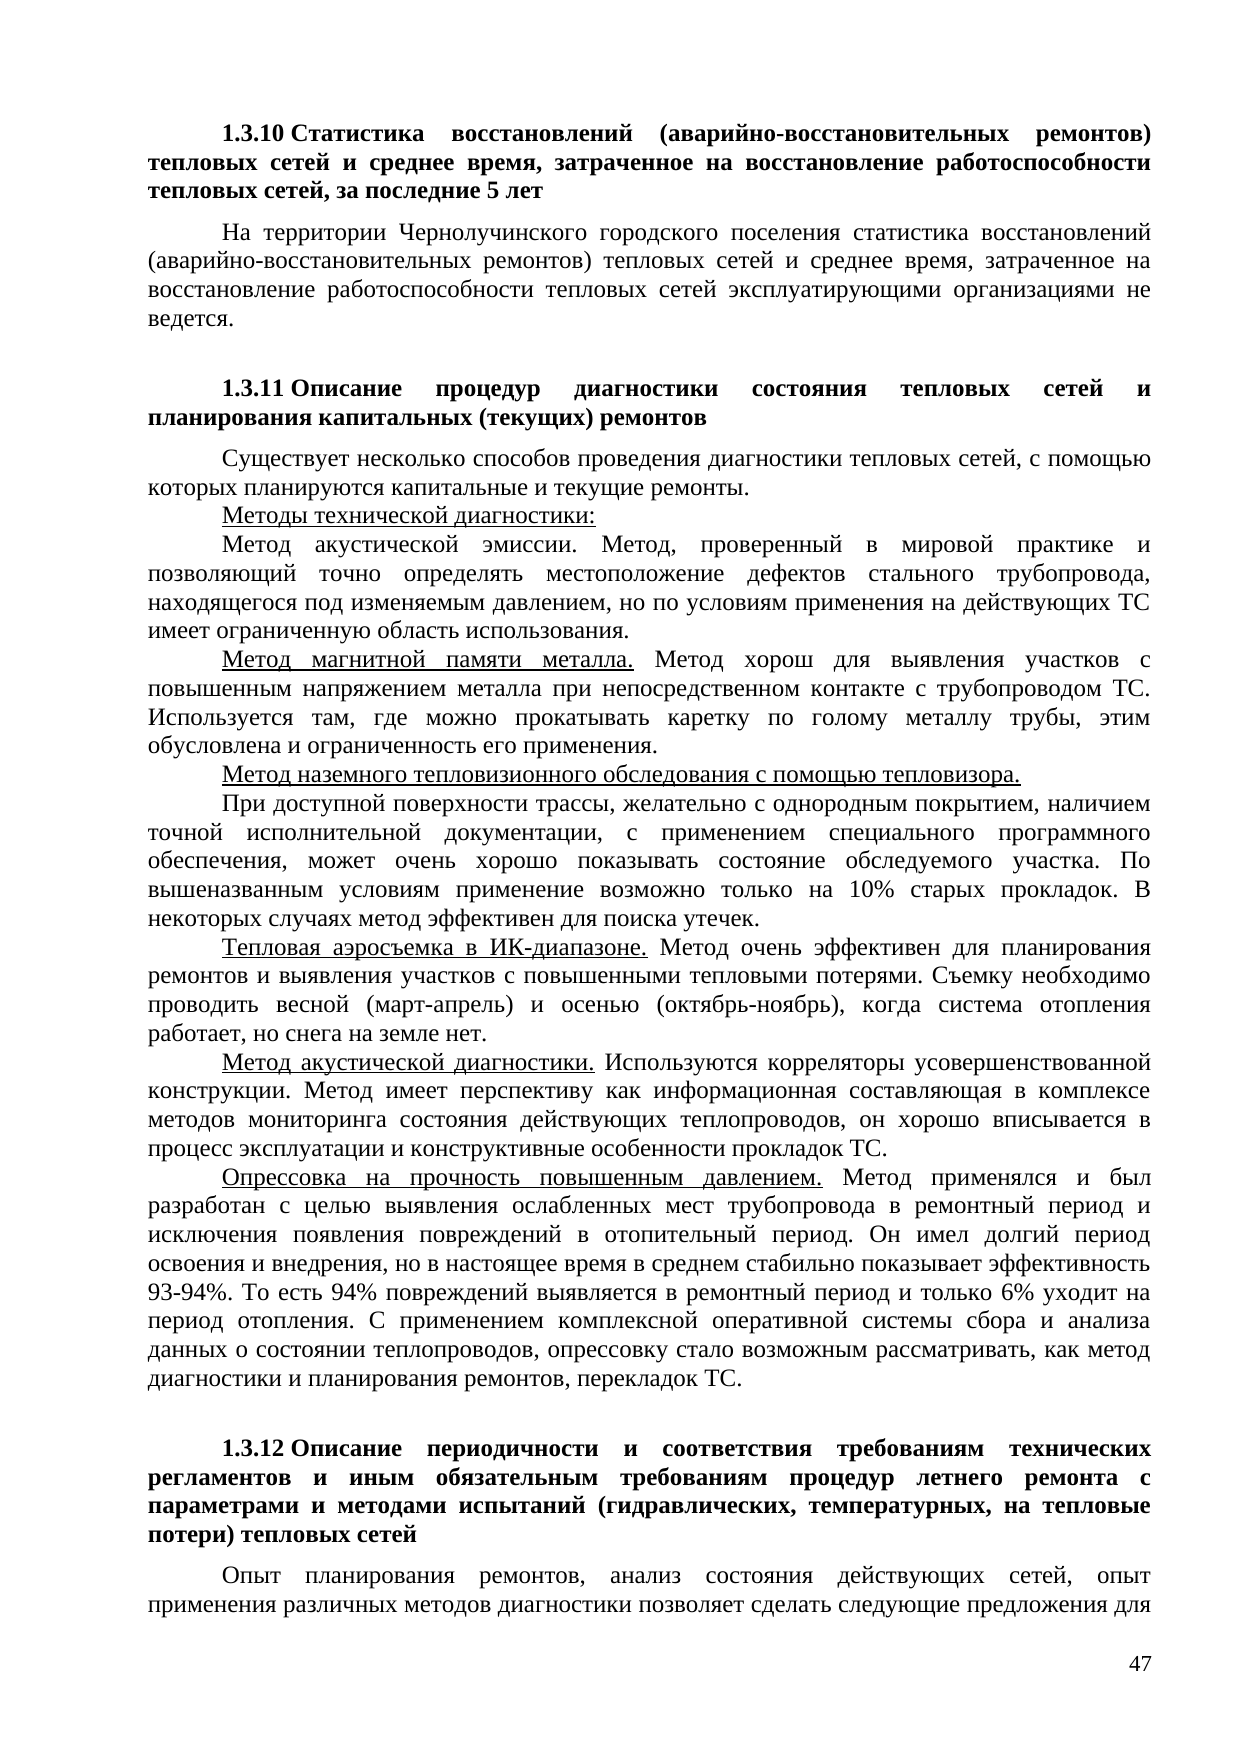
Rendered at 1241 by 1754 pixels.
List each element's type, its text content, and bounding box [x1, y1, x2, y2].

text Метод акустической эмиссии. Метод, проверенный в мировой практике и позволяющий точно определять местоположение дефектов стального трубопровода, находящегося под изменяемым давлением, но по условиям применения на действующих ТС имеет ограниченную область использования. [148, 529, 1152, 644]
subtitle Описание процедур диагностики состояния тепловых сетей и планирования капитальных (текущих) ремонтов [148, 373, 1152, 431]
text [148, 1561, 1152, 1618]
text При доступной поверхности трассы, желательно с однородным покрытием, наличием точной исполнительной документации, с применением специального программного обеспечения, может очень хорошо показывать состояние обследуемого участка. По вышеназванным условиям применение возможно только на 10% старых прокладок. В некоторых случаях метод эффективен для поиска утечек. [148, 788, 1152, 932]
subtitle Статистика восстановлений (аварийно-восстановительных ремонтов) тепловых сетей и среднее время, затраченное на восстановление работоспособности тепловых сетей, за последние 5 лет [148, 118, 1152, 204]
subtitle Описание периодичности и соответствия требованиям технических регламентов и иным обязательным требованиям процедур летнего ремонта с параметрами и методами испытаний (гидравлических, температурных, на тепловые потери) тепловых сетей [148, 1433, 1152, 1548]
text Опрессовка на прочность повышенным давлением. Метод применялся и был разработан с целью выявления ослабленных мест трубопровода в ремонтный период и исключения появления повреждений в отопительный период. Он имел долгий период освоения и внедрения, но в настоящее время в среднем стабильно показывает эффективность 93-94%. То есть 94% повреждений выявляется в ремонтный период и только 6% уходит на период отопления. С применением комплексной оперативной системы сбора и анализа данных о состоянии теплопроводов, опрессовку стало возможным рассматривать, как метод диагностики и планирования ремонтов, перекладок ТС. [148, 1162, 1152, 1392]
text Методы технической диагностики: [148, 501, 1152, 529]
text Тепловая аэросъемка в ИК-диапазоне. Метод очень эффективен для планирования ремонтов и выявления участков с повышенными тепловыми потерями. Съемку необходимо проводить весной (март-апрель) и осенью (октябрь-ноябрь), когда система отопления работает, но снега на земле нет. [148, 932, 1152, 1047]
text Метод магнитной памяти металла. Метод хорош для выявления участков с повышенным напряжением металла при непосредственном контакте с трубопроводом ТС. Используется там, где можно прокатывать каретку по голому металлу трубы, этим обусловлена и ограниченность его применения. [148, 644, 1152, 759]
text Метод акустической диагностики. Используются корреляторы усовершенствованной конструкции. Метод имеет перспективу как информационная составляющая в комплексе методов мониторинга состояния действующих теплопроводов, он хорошо вписывается в процесс эксплуатации и конструктивные особенности прокладок ТС. [148, 1047, 1152, 1162]
text Метод наземного тепловизионного обследования с помощью тепловизора. [148, 759, 1152, 788]
text Существует несколько способов проведения диагностики тепловых сетей, с помощью которых планируются капитальные и текущие ремонты. [148, 443, 1152, 501]
text На территории Чернолучинского городского поселения статистика восстановлений (аварийно-восстановительных ремонтов) тепловых сетей и среднее время, затраченное на восстановление работоспособности тепловых сетей эксплуатирующими организациями не ведется. [148, 217, 1152, 332]
